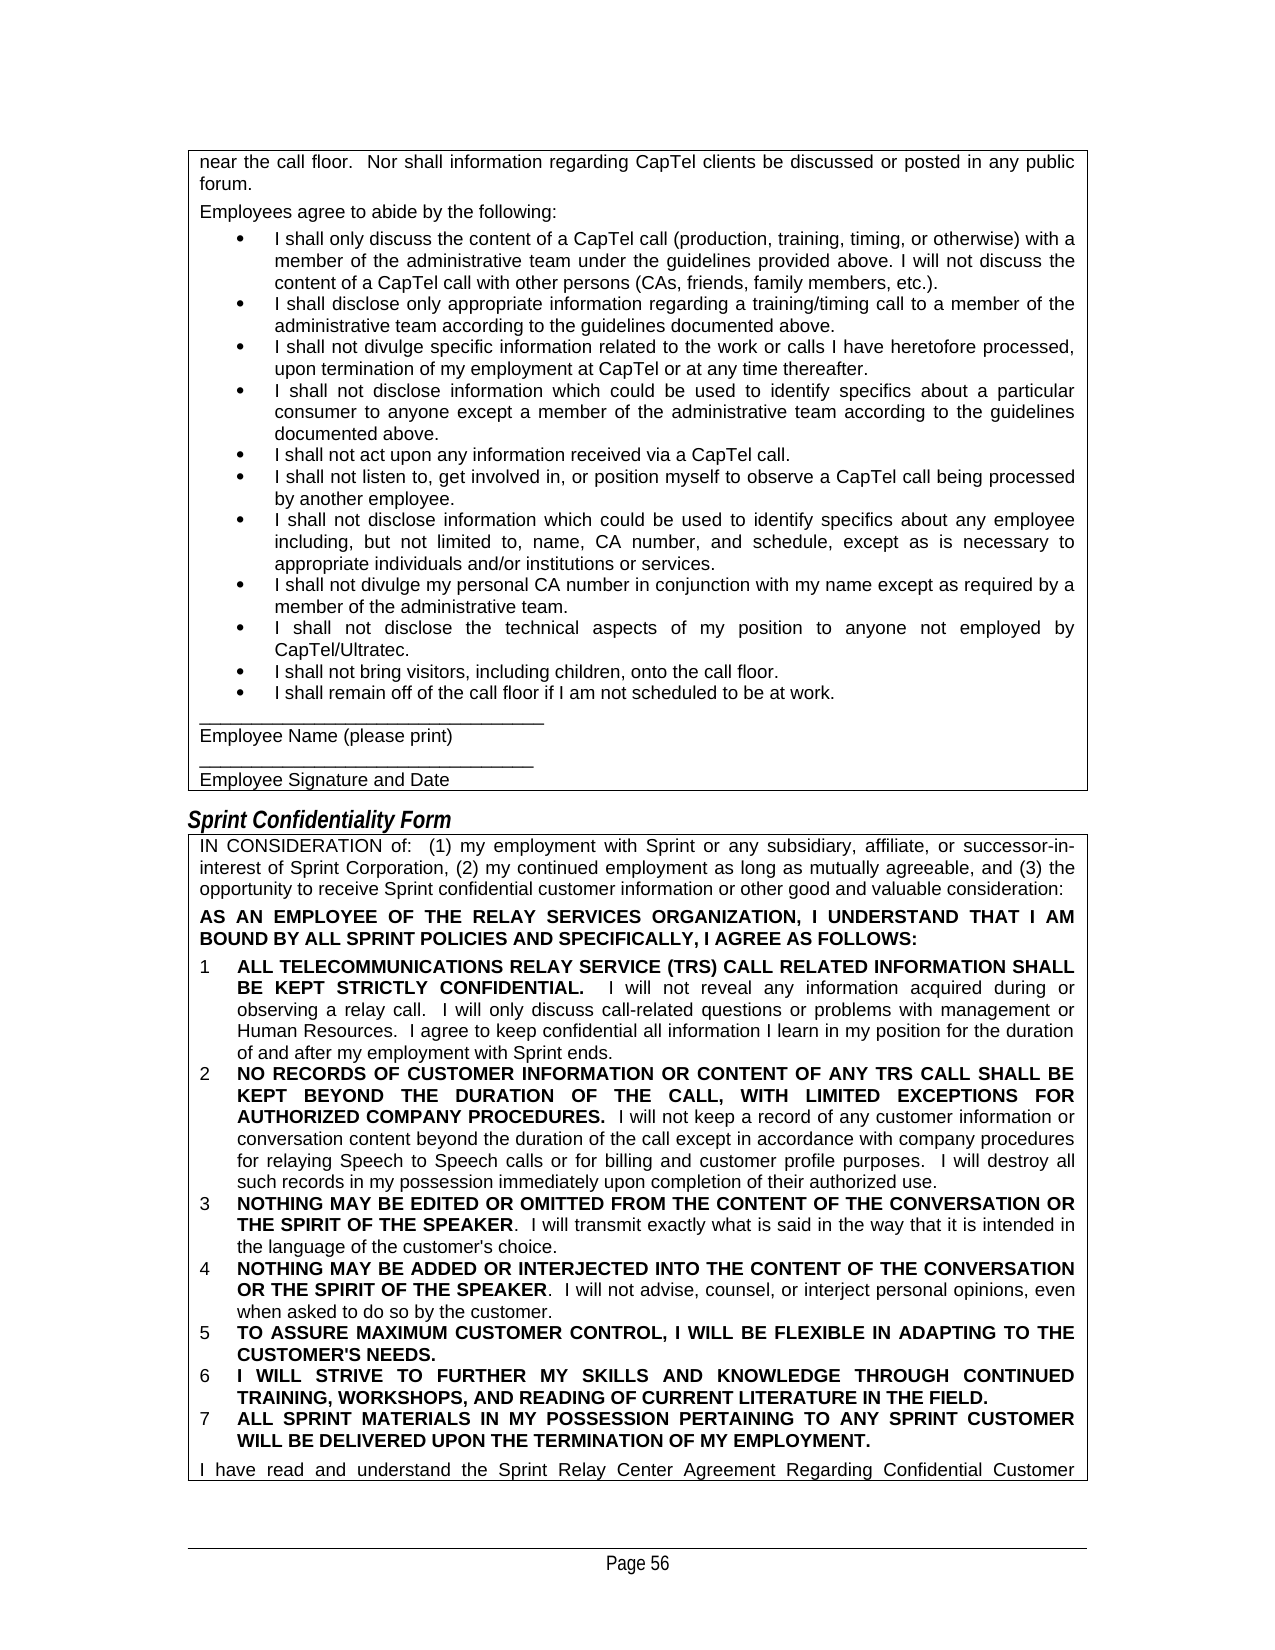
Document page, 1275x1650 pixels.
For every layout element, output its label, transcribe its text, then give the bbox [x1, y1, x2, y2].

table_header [189, 151, 1087, 790]
text Sprint Confidentiality Form [187, 805, 1087, 834]
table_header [189, 835, 1087, 1480]
